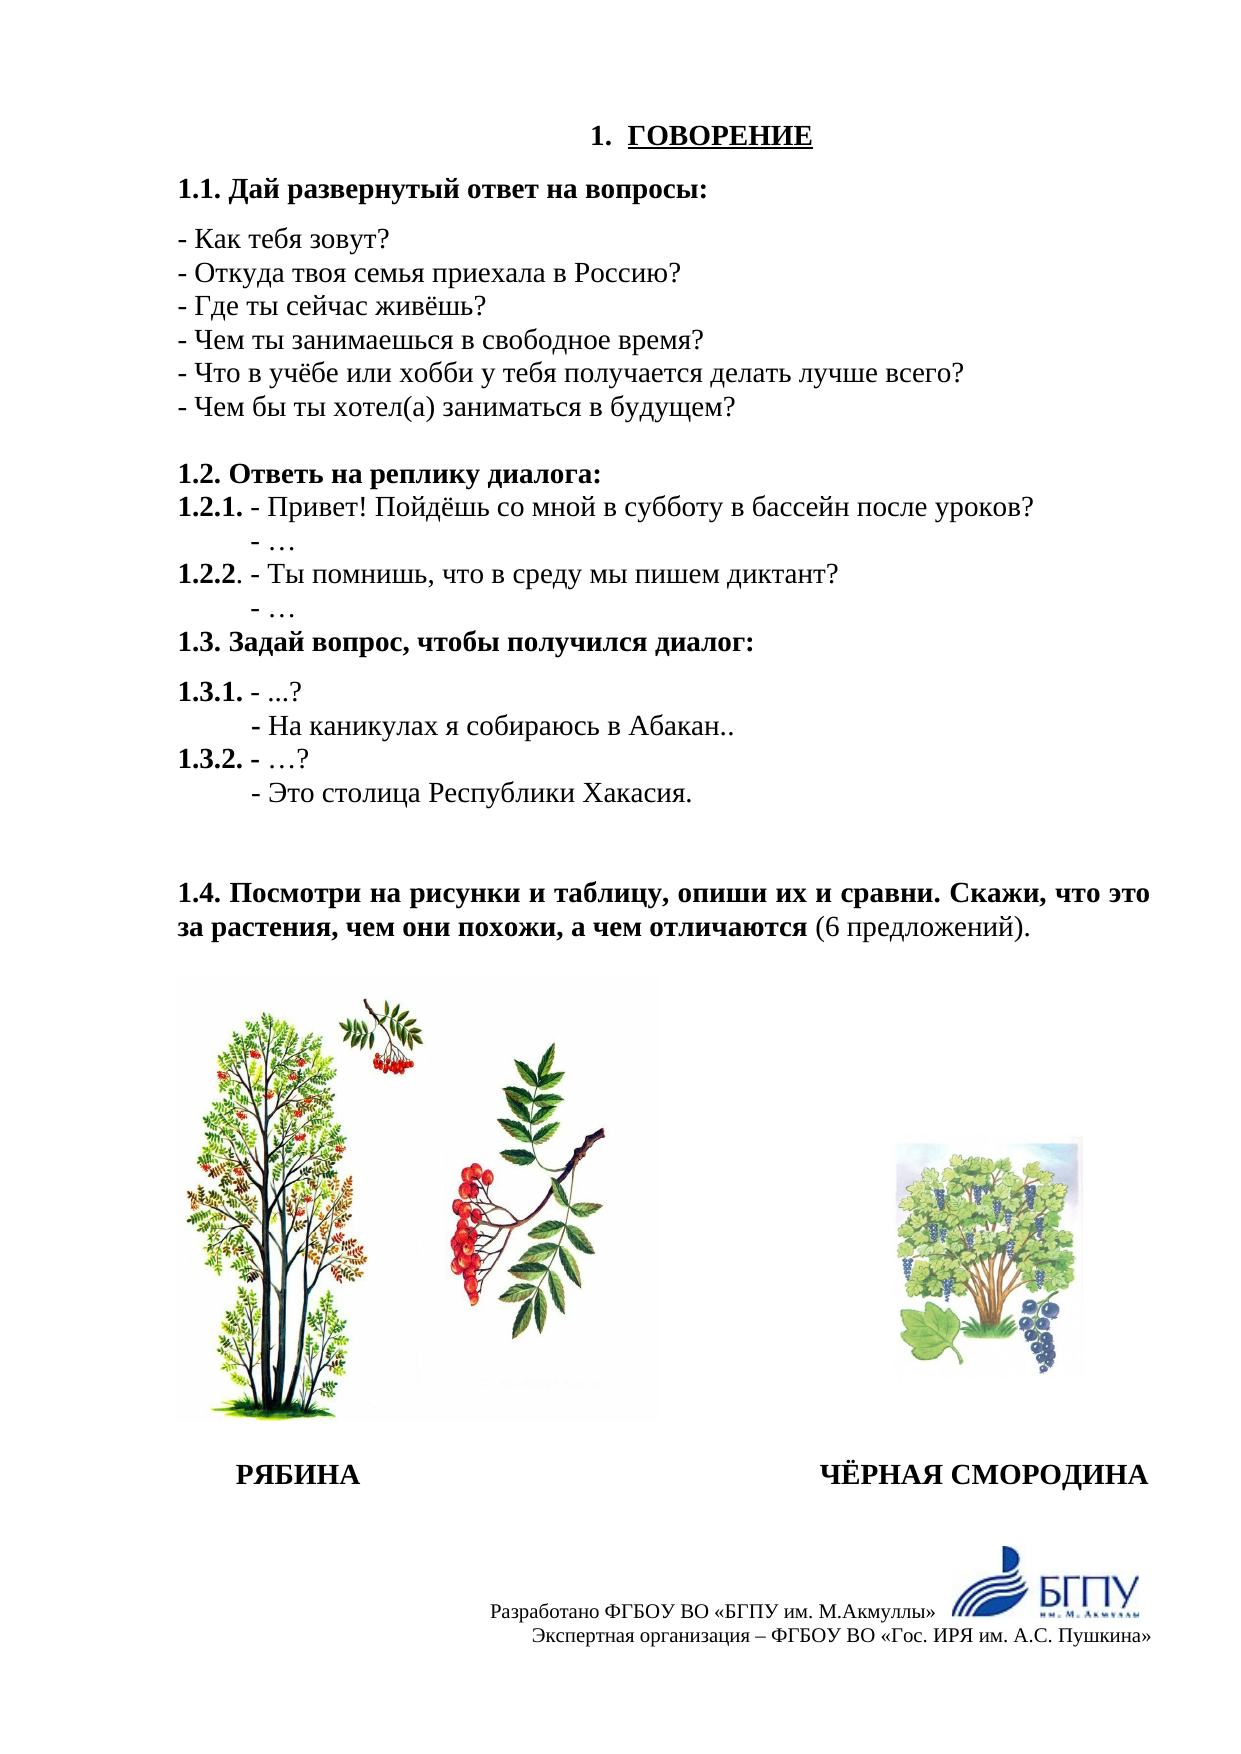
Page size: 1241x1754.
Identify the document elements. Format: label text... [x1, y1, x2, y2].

list - Чем ты занимаешься в свободное время? [177, 322, 1152, 355]
text 1.4. Посмотри на рисунки и таблицу, опиши их и сравни. Скажи, что это за растения, чем они похожи, а чем отличаются (6 предложений). [177, 875, 1152, 942]
text РЯБИНА ЧЁРНАЯ СМОРОДИНА [177, 1457, 1152, 1490]
list - Что в учёбе или хобби у тебя получается делать лучше всего? [177, 355, 1152, 389]
list - Где ты сейчас живёшь? [177, 288, 1152, 322]
text 1.2. Ответь на реплику диалога: [177, 456, 1152, 489]
text 1.3.1. - ...? [177, 674, 1152, 708]
picture [951, 1546, 1140, 1618]
text 1.3.2. - …? [177, 741, 1152, 775]
picture [173, 976, 660, 1420]
text - … [177, 523, 1152, 557]
text 1.1. Дай развернутый ответ на вопросы: [177, 171, 1152, 204]
list - Откуда твоя семья приехала в Россию? [177, 255, 1152, 288]
text - На каникулах я собираюсь в Абакан.. [214, 708, 1152, 741]
picture [890, 1133, 1083, 1380]
text - … [177, 590, 1152, 624]
list - Чем бы ты хотел(а) заниматься в будущем? [177, 389, 1152, 422]
text 1.2.2. - Ты помнишь, что в среду мы пишем диктант? [177, 557, 1152, 590]
text 1.3. Задай вопрос, чтобы получился диалог: [177, 624, 1152, 657]
list - Как тебя зовут? [177, 221, 1152, 255]
text 1.2.1. - Привет! Пойдёшь со мной в субботу в бассейн после уроков? [177, 489, 1152, 523]
text - Это столица Республики Хакасия. [214, 775, 1152, 808]
list ГОВОРЕНИЕ [251, 118, 1152, 152]
